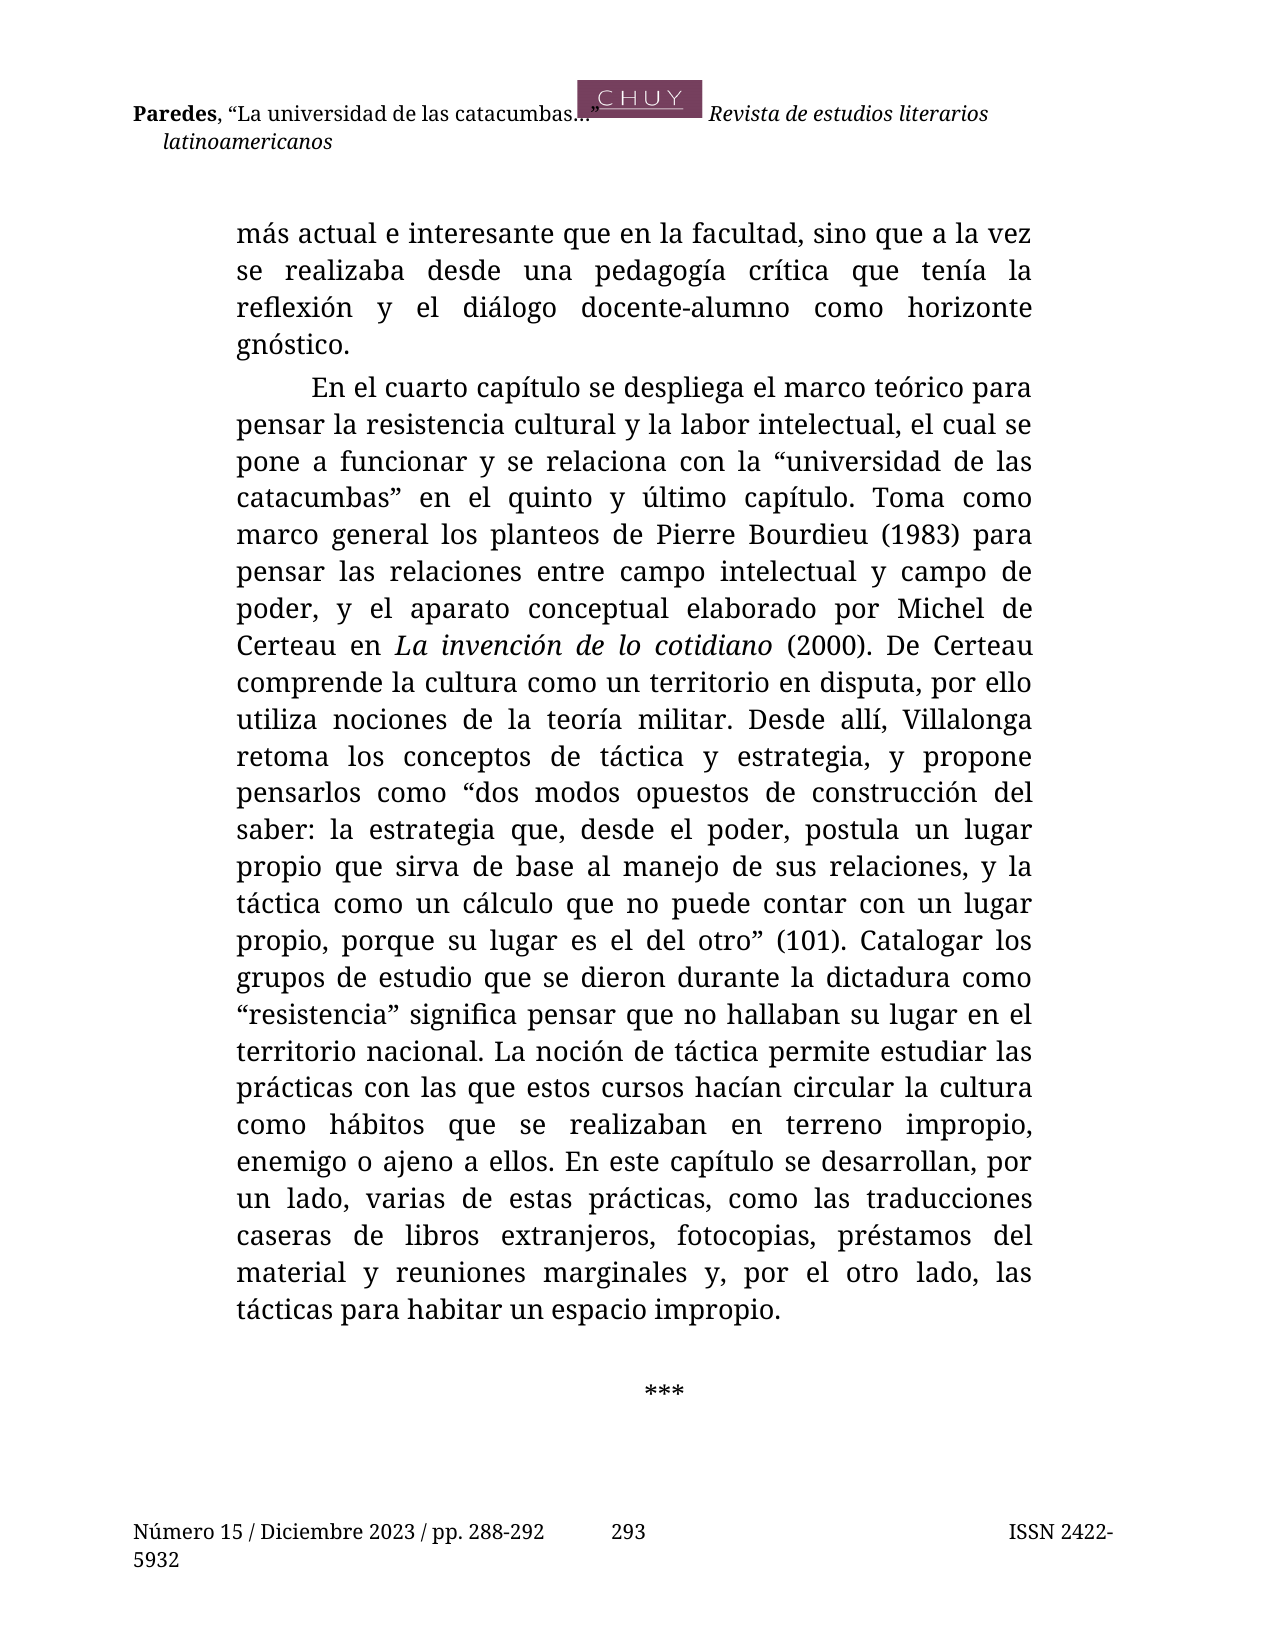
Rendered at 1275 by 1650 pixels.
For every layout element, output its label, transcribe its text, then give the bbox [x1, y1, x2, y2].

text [236, 214, 1034, 362]
picture [577, 80, 703, 118]
text *** [236, 1376, 1034, 1413]
text En el cuarto capítulo se despliega el marco teórico para pensar la resistencia cultural y la labor intelectual, el cual se pone a funcionar y se relaciona con la “universidad de las catacumbas” en el quinto y último capítulo. Toma como marco general los planteos de Pierre Bourdieu (1983) para pensar las relaciones entre campo intelectual y campo de poder, y el aparato conceptual elaborado por Michel de Certeau en La invención de lo cotidiano (2000). De Certeau comprende la cultura como un territorio en disputa, por ello utiliza nociones de la teoría militar. Desde allí, Villalonga retoma los conceptos de táctica y estrategia, y propone pensarlos como “dos modos opuestos de construcción del saber: la estrategia que, desde el poder, postula un lugar propio que sirva de base al manejo de sus relaciones, y la táctica como un cálculo que no puede contar con un lugar propio, porque su lugar es el del otro” (101). Catalogar los grupos de estudio que se dieron durante la dictadura como “resistencia” significa pensar que no hallaban su lugar en el territorio nacional. La noción de táctica permite estudiar las prácticas con las que estos cursos hacían circular la cultura como hábitos que se realizaban en terreno impropio, enemigo o ajeno a ellos. En este capítulo se desarrollan, por un lado, varias de estas prácticas, como las traducciones caseras de libros extranjeros, fotocopias, préstamos del material y reuniones marginales y, por el otro lado, las tácticas para habitar un espacio impropio. [236, 368, 1034, 1327]
